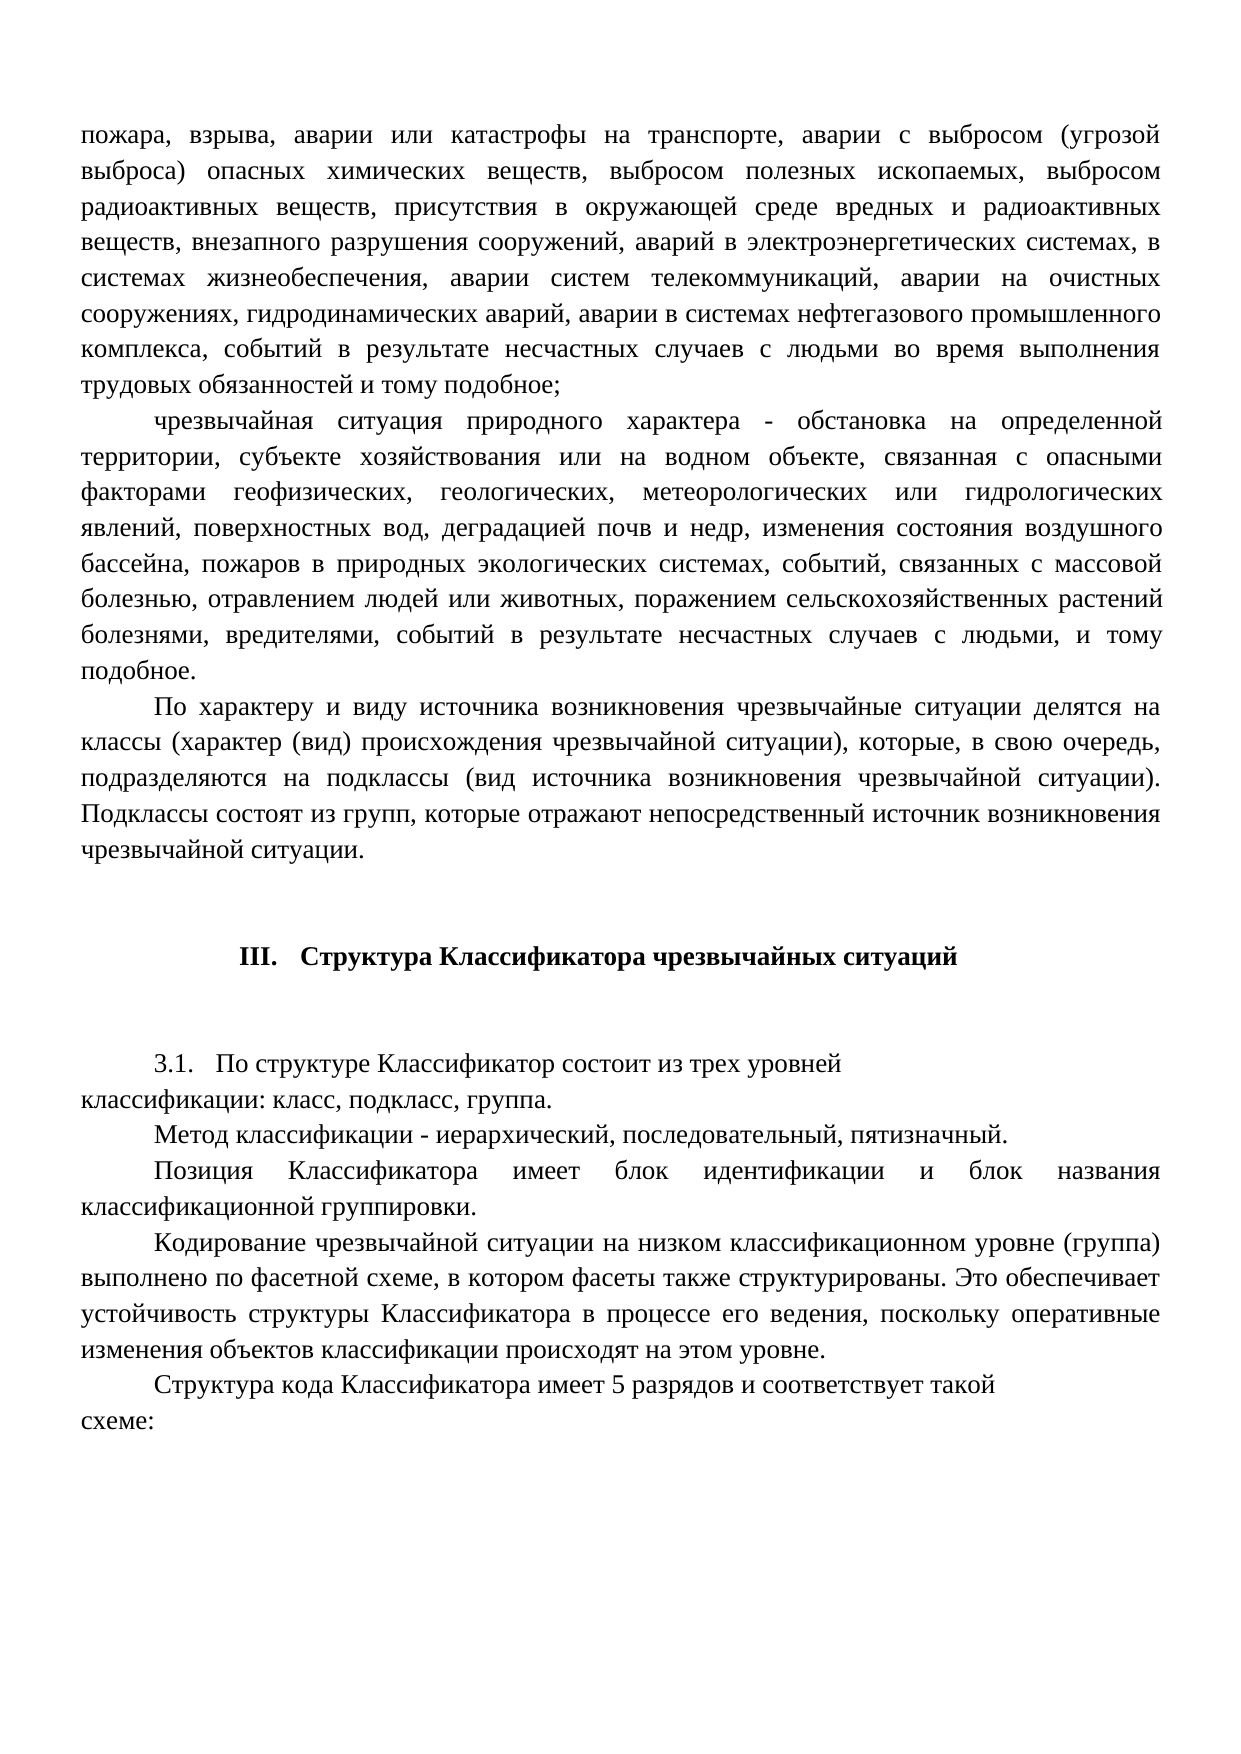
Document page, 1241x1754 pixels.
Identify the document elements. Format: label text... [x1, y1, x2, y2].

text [81, 118, 1162, 399]
text Позиция Классификатора имеет блок идентификации и блок названия классификационной группировки. [81, 1154, 1162, 1221]
list Структура Классификатора чрезвычайных ситуаций [239, 940, 1164, 971]
list По структуре Классификатор состоит из трех уровней [81, 1047, 1164, 1078]
text схеме: [81, 1404, 1164, 1436]
text Метод классификации - иерархический, последовательный, пятизначный. [81, 1118, 1164, 1150]
text классификации: класс, подкласс, группа. [81, 1083, 1164, 1114]
text чрезвычайная ситуация природного характера - обстановка на определенной территории, субъекте хозяйствования или на водном объекте, связанная с опасными факторами геофизических, геологических, метеорологических или гидрологических явлений, поверхностных вод, деградацией почв и недр, изменения состояния воздушного бассейна, пожаров в природных экологических системах, событий, связанных с массовой болезнью, отравлением людей или животных, поражением сельскохозяйственных растений болезнями, вредителями, событий в результате несчастных случаев с людьми, и тому подобное. [81, 404, 1164, 685]
text По характеру и виду источника возникновения чрезвычайные ситуации делятся на классы (характер (вид) происхождения чрезвычайной ситуации), которые, в свою очередь, подразделяются на подклассы (вид источника возникновения чрезвычайной ситуации). Подклассы состоят из групп, которые отражают непосредственный источник возникновения чрезвычайной ситуации. [81, 690, 1162, 864]
text Кодирование чрезвычайной ситуации на низком классификационном уровне (группа) выполнено по фасетной схеме, в котором фасеты также структурированы. Это обеспечивает устойчивость структуры Классификатора в процессе его ведения, поскольку оперативные изменения объектов классификации происходят на этом уровне. [81, 1226, 1162, 1364]
text Структура кода Классификатора имеет 5 разрядов и соответствует такой [81, 1369, 1164, 1400]
